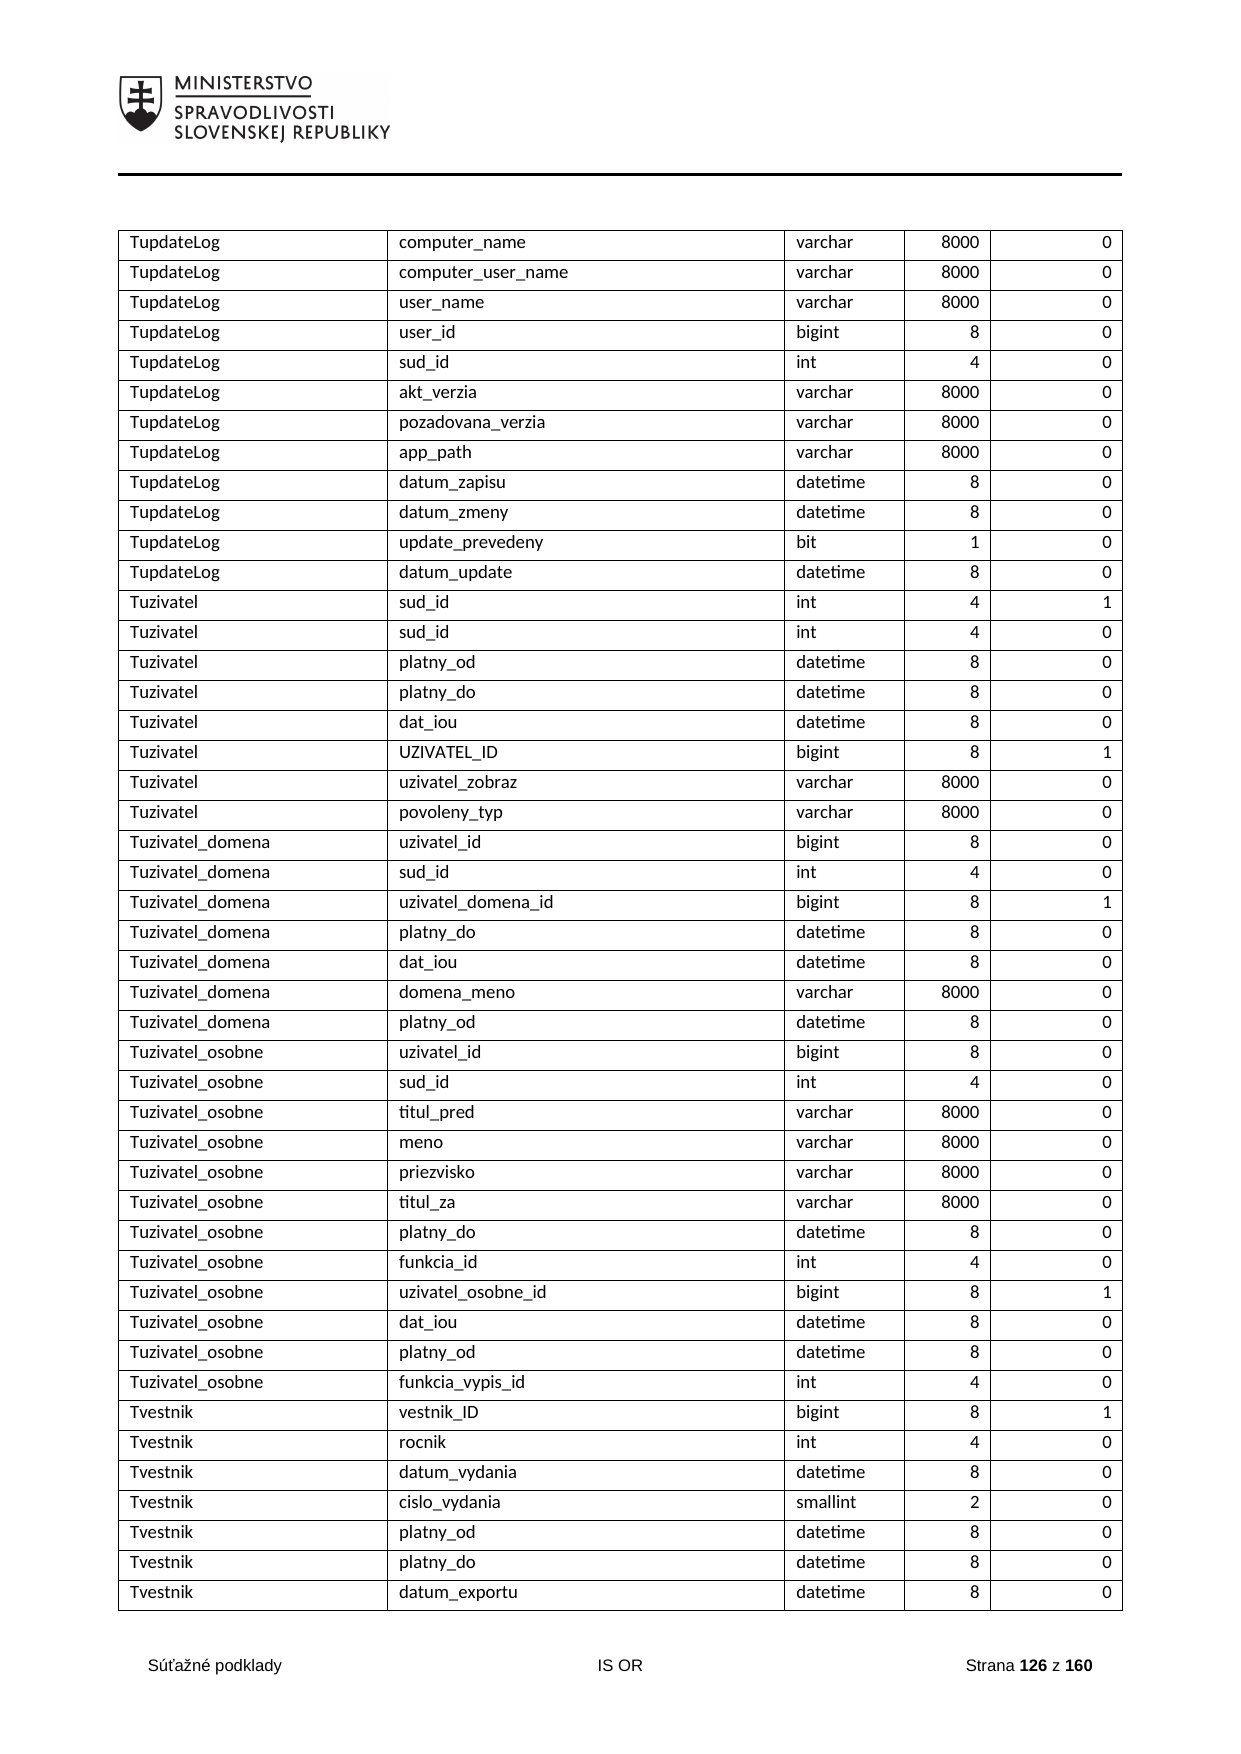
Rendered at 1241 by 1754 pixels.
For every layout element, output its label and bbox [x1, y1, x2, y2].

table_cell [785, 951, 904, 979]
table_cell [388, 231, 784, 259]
picture [118, 73, 390, 144]
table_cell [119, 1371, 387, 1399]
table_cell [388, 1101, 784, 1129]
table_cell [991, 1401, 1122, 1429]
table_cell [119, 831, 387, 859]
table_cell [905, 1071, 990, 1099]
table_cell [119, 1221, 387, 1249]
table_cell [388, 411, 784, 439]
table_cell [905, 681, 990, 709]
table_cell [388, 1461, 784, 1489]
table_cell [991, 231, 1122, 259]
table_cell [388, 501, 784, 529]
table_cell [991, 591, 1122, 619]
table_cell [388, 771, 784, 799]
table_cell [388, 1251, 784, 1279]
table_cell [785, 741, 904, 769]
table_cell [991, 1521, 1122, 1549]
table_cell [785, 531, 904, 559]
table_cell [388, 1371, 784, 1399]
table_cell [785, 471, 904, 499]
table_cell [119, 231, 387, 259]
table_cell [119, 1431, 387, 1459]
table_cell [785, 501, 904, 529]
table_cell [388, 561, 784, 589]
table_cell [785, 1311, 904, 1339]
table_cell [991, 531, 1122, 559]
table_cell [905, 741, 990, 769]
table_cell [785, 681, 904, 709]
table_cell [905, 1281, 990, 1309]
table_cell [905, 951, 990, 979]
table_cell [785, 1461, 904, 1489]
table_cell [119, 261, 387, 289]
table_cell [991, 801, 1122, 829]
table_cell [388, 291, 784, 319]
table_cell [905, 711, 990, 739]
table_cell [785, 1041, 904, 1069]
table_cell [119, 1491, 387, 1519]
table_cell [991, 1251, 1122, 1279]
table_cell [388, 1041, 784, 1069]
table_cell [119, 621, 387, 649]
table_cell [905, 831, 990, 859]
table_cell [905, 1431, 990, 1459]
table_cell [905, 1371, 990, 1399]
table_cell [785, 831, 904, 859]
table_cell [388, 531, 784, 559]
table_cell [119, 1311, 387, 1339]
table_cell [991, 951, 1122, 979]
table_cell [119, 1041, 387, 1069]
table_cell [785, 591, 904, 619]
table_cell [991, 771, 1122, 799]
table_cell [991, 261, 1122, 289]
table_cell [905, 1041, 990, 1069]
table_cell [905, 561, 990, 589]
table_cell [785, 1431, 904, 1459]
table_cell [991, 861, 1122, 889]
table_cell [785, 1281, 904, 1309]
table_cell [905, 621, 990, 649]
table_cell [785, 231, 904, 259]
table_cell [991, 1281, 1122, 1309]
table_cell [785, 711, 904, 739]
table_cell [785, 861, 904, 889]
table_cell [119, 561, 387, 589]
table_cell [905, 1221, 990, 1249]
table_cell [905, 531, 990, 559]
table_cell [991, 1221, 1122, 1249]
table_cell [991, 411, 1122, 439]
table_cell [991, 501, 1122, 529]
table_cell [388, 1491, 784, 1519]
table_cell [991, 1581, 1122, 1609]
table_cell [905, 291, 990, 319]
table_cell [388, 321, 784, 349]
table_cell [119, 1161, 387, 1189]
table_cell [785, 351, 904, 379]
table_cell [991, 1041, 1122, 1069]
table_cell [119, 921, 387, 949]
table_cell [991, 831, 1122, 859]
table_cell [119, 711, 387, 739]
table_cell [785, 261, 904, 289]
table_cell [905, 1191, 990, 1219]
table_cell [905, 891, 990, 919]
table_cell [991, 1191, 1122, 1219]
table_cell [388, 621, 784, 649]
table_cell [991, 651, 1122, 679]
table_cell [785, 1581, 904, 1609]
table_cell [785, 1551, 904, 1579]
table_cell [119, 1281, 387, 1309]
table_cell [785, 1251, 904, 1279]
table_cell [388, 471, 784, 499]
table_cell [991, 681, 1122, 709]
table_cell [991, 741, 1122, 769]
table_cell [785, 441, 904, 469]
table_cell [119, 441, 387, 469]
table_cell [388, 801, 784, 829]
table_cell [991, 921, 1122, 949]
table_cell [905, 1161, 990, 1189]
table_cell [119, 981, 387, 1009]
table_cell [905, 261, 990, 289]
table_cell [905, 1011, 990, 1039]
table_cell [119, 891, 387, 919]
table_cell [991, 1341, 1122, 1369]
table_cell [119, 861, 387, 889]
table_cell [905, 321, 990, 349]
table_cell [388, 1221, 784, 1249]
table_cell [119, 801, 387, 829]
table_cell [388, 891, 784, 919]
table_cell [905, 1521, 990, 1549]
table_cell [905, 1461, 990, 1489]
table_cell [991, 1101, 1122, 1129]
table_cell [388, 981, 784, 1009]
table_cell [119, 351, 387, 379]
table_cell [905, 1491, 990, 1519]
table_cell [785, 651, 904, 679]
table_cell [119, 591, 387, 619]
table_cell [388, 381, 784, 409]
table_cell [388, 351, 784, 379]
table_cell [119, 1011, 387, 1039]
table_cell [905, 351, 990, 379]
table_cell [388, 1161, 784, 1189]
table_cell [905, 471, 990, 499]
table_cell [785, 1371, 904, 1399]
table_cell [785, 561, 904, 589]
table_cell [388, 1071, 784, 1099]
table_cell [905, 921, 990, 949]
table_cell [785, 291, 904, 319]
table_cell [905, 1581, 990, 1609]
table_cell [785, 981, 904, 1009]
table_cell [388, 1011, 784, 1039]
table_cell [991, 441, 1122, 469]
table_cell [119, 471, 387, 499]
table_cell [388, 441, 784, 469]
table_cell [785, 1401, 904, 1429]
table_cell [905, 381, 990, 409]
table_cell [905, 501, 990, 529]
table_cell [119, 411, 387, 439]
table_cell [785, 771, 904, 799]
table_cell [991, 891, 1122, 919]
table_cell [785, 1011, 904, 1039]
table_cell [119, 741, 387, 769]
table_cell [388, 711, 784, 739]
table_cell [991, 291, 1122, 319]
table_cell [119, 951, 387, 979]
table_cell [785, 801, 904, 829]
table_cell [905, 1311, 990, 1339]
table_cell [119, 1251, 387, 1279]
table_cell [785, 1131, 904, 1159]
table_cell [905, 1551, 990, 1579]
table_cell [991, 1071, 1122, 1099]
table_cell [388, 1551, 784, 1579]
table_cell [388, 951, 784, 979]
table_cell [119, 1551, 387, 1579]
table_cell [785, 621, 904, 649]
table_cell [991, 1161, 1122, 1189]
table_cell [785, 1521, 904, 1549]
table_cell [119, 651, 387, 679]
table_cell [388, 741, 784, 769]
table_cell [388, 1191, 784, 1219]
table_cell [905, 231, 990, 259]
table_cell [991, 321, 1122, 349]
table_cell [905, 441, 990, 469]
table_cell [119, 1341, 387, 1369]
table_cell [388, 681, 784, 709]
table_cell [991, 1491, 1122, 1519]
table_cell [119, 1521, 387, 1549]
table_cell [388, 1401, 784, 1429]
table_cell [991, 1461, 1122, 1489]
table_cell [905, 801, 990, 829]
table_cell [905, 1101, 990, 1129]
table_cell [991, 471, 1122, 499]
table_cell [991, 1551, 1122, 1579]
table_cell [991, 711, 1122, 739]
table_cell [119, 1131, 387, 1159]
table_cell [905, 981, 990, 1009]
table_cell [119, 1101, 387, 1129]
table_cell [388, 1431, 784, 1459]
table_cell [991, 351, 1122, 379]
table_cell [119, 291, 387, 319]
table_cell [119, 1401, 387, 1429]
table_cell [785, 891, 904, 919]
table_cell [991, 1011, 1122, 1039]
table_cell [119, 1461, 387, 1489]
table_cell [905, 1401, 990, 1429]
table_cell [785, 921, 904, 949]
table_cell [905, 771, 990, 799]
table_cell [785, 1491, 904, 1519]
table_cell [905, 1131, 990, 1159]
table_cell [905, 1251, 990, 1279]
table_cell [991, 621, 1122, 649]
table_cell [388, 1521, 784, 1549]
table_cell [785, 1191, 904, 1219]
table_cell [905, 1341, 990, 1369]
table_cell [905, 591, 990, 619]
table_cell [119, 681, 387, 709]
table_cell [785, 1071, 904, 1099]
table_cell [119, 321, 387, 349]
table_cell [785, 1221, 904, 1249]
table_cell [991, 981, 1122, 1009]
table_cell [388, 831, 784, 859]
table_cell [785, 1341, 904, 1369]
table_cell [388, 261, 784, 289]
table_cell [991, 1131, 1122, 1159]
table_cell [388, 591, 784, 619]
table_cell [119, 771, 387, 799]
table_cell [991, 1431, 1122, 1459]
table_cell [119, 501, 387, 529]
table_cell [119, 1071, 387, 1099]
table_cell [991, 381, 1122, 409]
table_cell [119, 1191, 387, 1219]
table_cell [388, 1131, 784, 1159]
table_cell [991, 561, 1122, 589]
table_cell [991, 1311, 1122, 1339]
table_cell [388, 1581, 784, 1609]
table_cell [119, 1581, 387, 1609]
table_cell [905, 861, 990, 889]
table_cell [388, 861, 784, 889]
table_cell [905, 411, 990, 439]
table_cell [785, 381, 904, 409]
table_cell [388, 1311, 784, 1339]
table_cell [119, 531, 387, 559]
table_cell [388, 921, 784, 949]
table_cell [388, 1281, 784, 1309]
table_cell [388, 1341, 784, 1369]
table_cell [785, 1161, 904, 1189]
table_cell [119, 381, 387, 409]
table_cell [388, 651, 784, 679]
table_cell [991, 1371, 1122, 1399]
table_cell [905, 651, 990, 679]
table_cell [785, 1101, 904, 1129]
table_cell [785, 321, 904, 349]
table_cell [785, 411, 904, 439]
